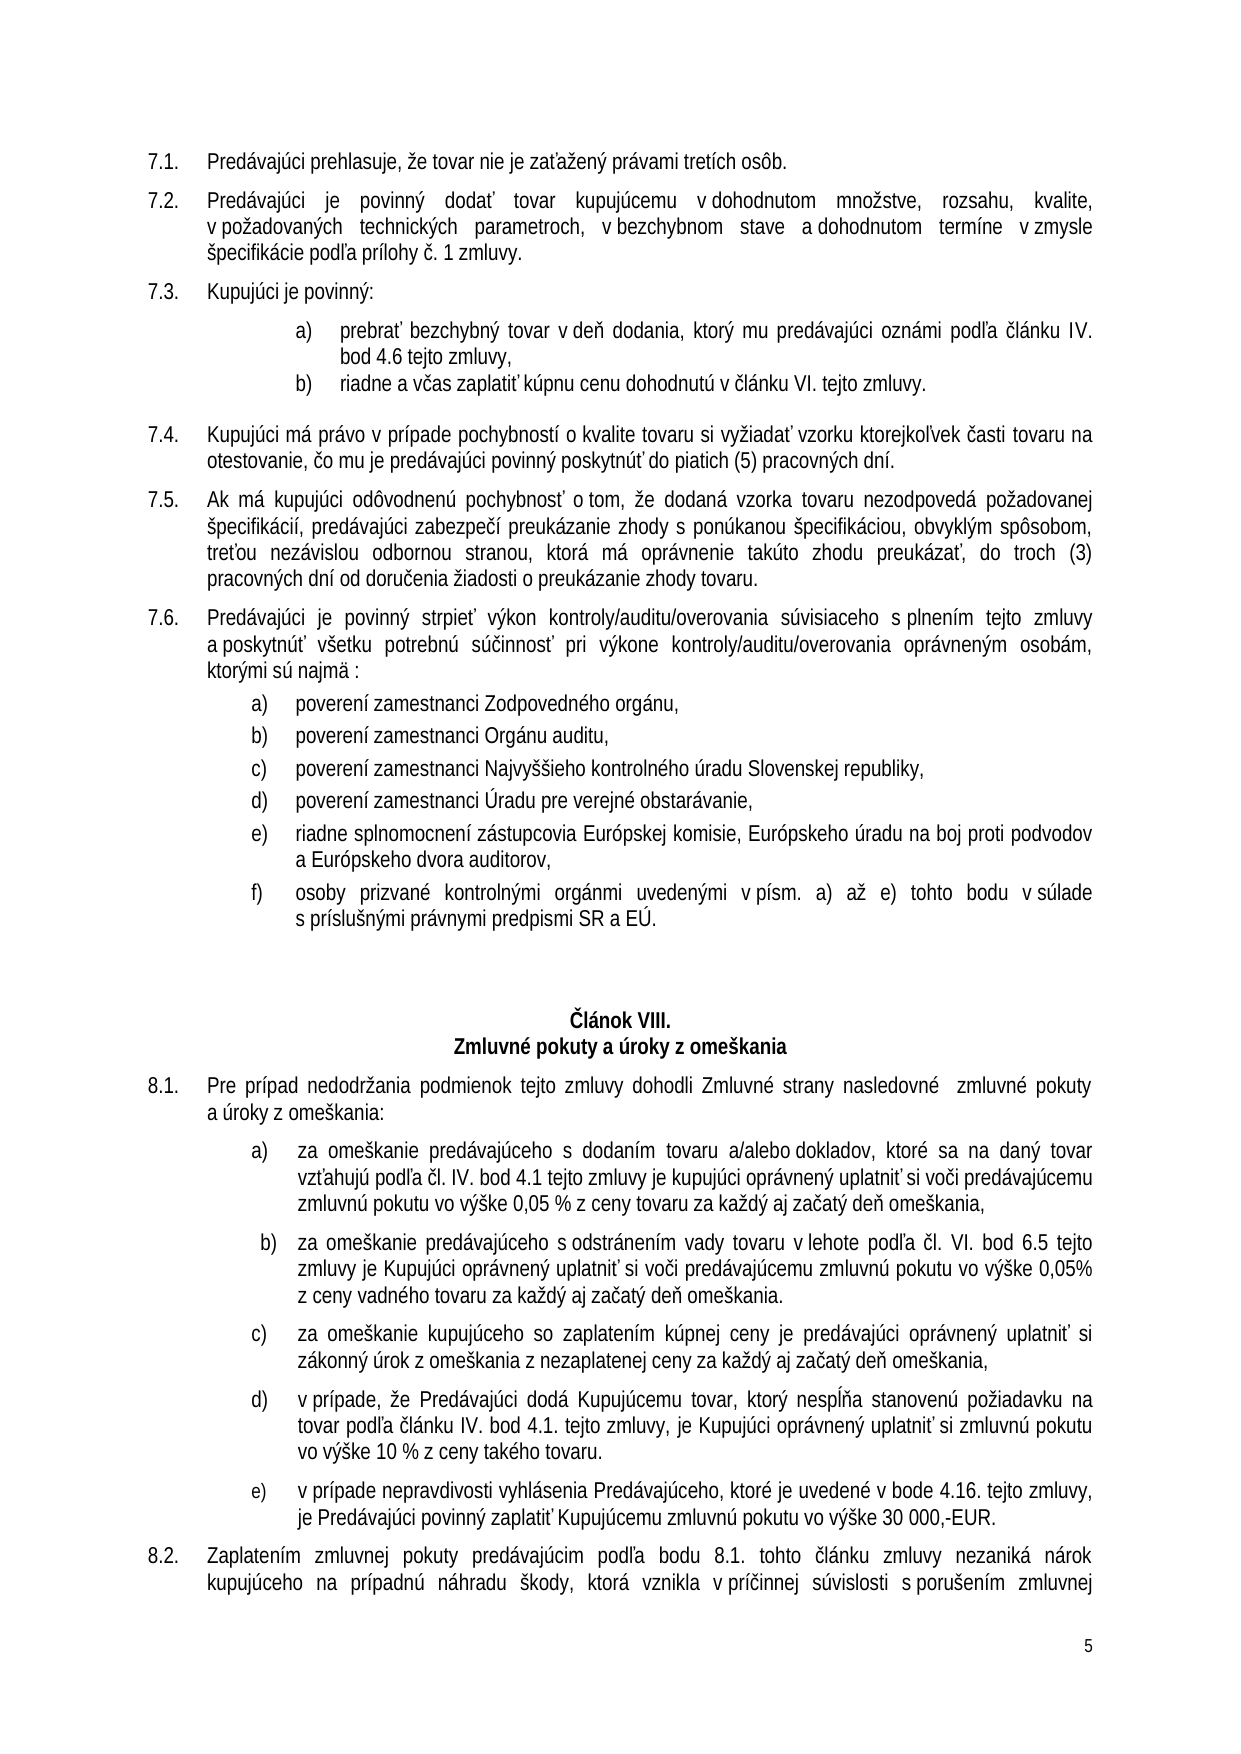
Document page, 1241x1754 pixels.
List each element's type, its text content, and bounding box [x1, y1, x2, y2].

list v prípade nepravdivosti vyhlásenia Predávajúceho, ktoré je uvedené v bode 4.16. tejto zmluvy, je Predávajúci povinný zaplatiť Kupujúcemu zmluvnú pokutu vo výške 30 000,-EUR. [251, 1477, 1092, 1530]
list riadne splnomocnení zástupcovia Európskej komisie, Európskeho úradu na boj proti podvodov a Európskeho dvora auditorov, [251, 820, 1092, 873]
list Ak má kupujúci odôvodnenú pochybnosť o tom, že dodaná vzorka tovaru nezodpovedá požadovanej špecifikácií, predávajúci zabezpečí preukázanie zhody s ponúkanou špecifikáciou, obvyklým spôsobom, treťou nezávislou odbornou stranou, ktorá má oprávnenie takúto zhodu preukázať, do troch (3) pracovných dní od doručenia žiadosti o preukázanie zhody tovaru. [148, 486, 1092, 592]
list riadne a včas zaplatiť kúpnu cenu dohodnutú v článku VI. tejto zmluvy. [295, 370, 1092, 396]
list za omeškanie kupujúceho so zaplatením kúpnej ceny je predávajúci oprávnený uplatniť si zákonný úrok z omeškania z nezaplatenej ceny za každý aj začatý deň omeškania, [251, 1320, 1092, 1373]
list prebrať bezchybný tovar v deň dodania, ktorý mu predávajúci oznámi podľa článku IV. bod 4.6 tejto zmluvy, [295, 317, 1092, 370]
list za omeškanie predávajúceho s dodaním tovaru a/alebo dokladov, ktoré sa na daný tovar vzťahujú podľa čl. IV. bod 4.1 tejto zmluvy je kupujúci oprávnený uplatniť si voči predávajúcemu zmluvnú pokutu vo výške 0,05 % z ceny tovaru za každý aj začatý deň omeškania, [251, 1137, 1092, 1216]
list Kupujúci je povinný: [148, 278, 1092, 304]
list osoby prizvané kontrolnými orgánmi uvedenými v písm. a) až e) tohto bodu v súlade s príslušnými právnymi predpismi SR a EÚ. [251, 879, 1092, 932]
list poverení zamestnanci Orgánu auditu, [251, 722, 1092, 748]
list Kupujúci má právo v prípade pochybností o kvalite tovaru si vyžiadať vzorku ktorejkoľvek časti tovaru na otestovanie, čo mu je predávajúci povinný poskytnúť do piatich (5) pracovných dní. [148, 421, 1092, 474]
list Predávajúci je povinný dodať tovar kupujúcemu v dohodnutom množstve, rozsahu, kvalite, v požadovaných technických parametroch, v bezchybnom stave a dohodnutom termíne v zmysle špecifikácie podľa prílohy č. 1 zmluvy. [148, 187, 1092, 266]
list Predávajúci prehlasuje, že tovar nie je zaťažený právami tretích osôb. [148, 148, 1092, 174]
list poverení zamestnanci Úradu pre verejné obstarávanie, [251, 787, 1092, 814]
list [148, 1542, 1092, 1595]
text Zmluvné pokuty a úroky z omeškania [148, 1033, 1092, 1059]
list poverení zamestnanci Najvyššieho kontrolného úradu Slovenskej republiky, [251, 755, 1092, 781]
list za omeškanie predávajúceho s odstránením vady tovaru v lehote podľa čl. VI. bod 6.5 tejto zmluvy je Kupujúci oprávnený uplatniť si voči predávajúcemu zmluvnú pokutu vo výške 0,05% z ceny vadného tovaru za každý aj začatý deň omeškania. [260, 1229, 1092, 1308]
list v prípade, že Predávajúci dodá Kupujúcemu tovar, ktorý nespĺňa stanovenú požiadavku na tovar podľa článku IV. bod 4.1. tejto zmluvy, je Kupujúci oprávnený uplatniť si zmluvnú pokutu vo výške 10 % z ceny takého tovaru. [251, 1386, 1092, 1465]
list poverení zamestnanci Zodpovedného orgánu, [251, 689, 1092, 716]
list Predávajúci je povinný strpieť výkon kontroly/auditu/overovania súvisiaceho s plnením tejto zmluvy a poskytnúť všetku potrebnú súčinnosť pri výkone kontroly/auditu/overovania oprávneným osobám, ktorými sú najmä : [148, 604, 1092, 683]
list Pre prípad nedodržania podmienok tejto zmluvy dohodli Zmluvné strany nasledovné zmluvné pokuty a úroky z omeškania: [148, 1072, 1092, 1125]
text Článok VIII. [148, 1007, 1092, 1033]
